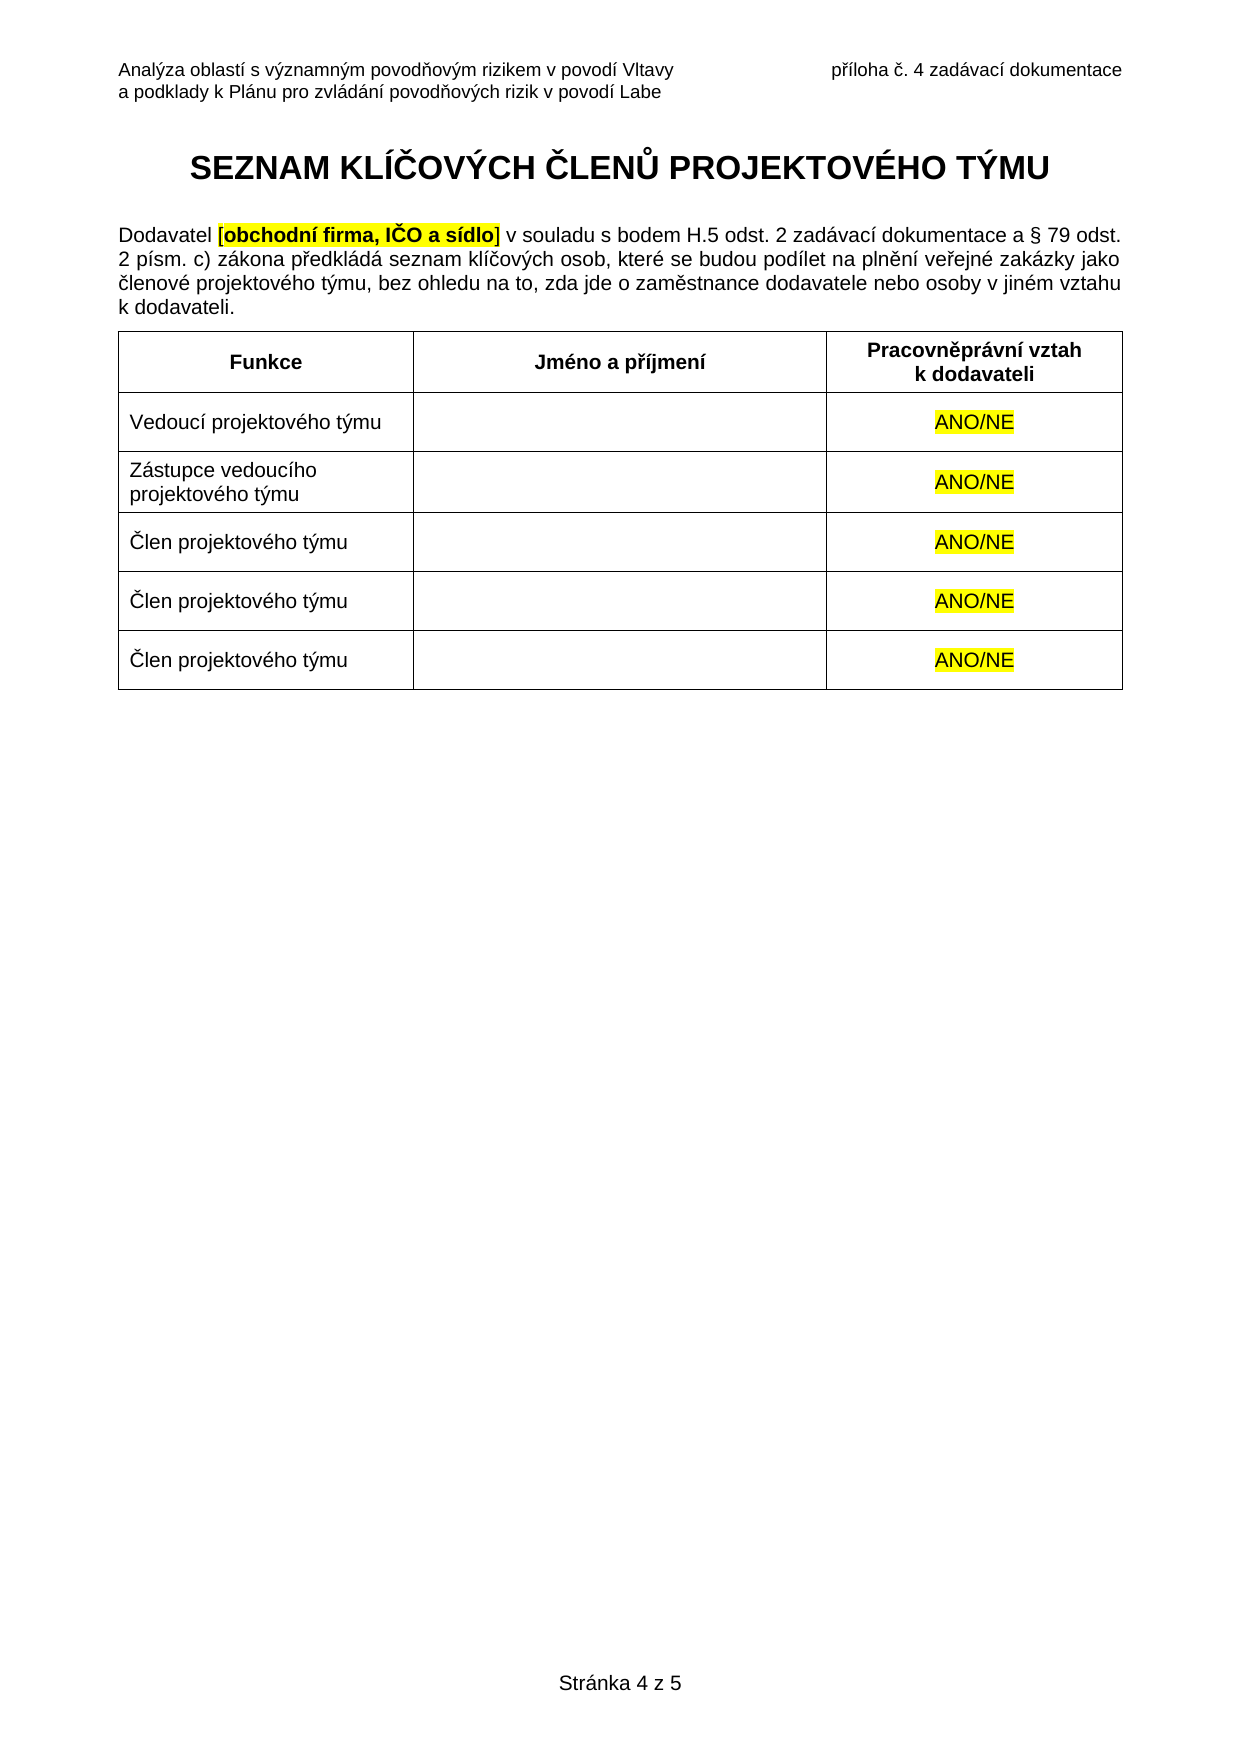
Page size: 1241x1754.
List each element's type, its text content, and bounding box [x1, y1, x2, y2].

table_cell Člen projektového týmu [119, 631, 413, 689]
table_cell [414, 631, 826, 689]
table_cell ANO/NE [827, 452, 1122, 512]
text Dodavatel [obchodní firma, IČO a sídlo] v souladu s bodem H.5 odst. 2 zadávací dokumentace a § 79 odst. 2 písm. c) zákona předkládá seznam klíčových osob, které se budou podílet na plnění veřejné zakázky jako členové projektového týmu, bez ohledu na to, zda jde o zaměstnance dodavatele nebo osoby v jiném vztahu k dodavateli. [118, 223, 1122, 318]
table_cell ANO/NE [827, 572, 1122, 630]
table_cell [414, 393, 826, 451]
table_cell [414, 572, 826, 630]
table_cell ANO/NE [827, 631, 1122, 689]
table_cell [414, 452, 826, 512]
table_cell ANO/NE [827, 393, 1122, 451]
table_cell Zástupce vedoucího projektového týmu [119, 452, 413, 512]
text SEZNAM KLÍČOVÝCH ČLENŮ PROJEKTOVÉHO TÝMU [118, 148, 1122, 186]
table_header Jméno a příjmení [414, 332, 826, 392]
table_cell Člen projektového týmu [119, 572, 413, 630]
table_cell [414, 513, 826, 571]
table_cell ANO/NE [827, 513, 1122, 571]
table_header Funkce [119, 332, 413, 392]
table_header Pracovněprávní vztah k dodavateli [827, 332, 1122, 392]
table_cell Člen projektového týmu [119, 513, 413, 571]
table_cell Vedoucí projektového týmu [119, 393, 413, 451]
